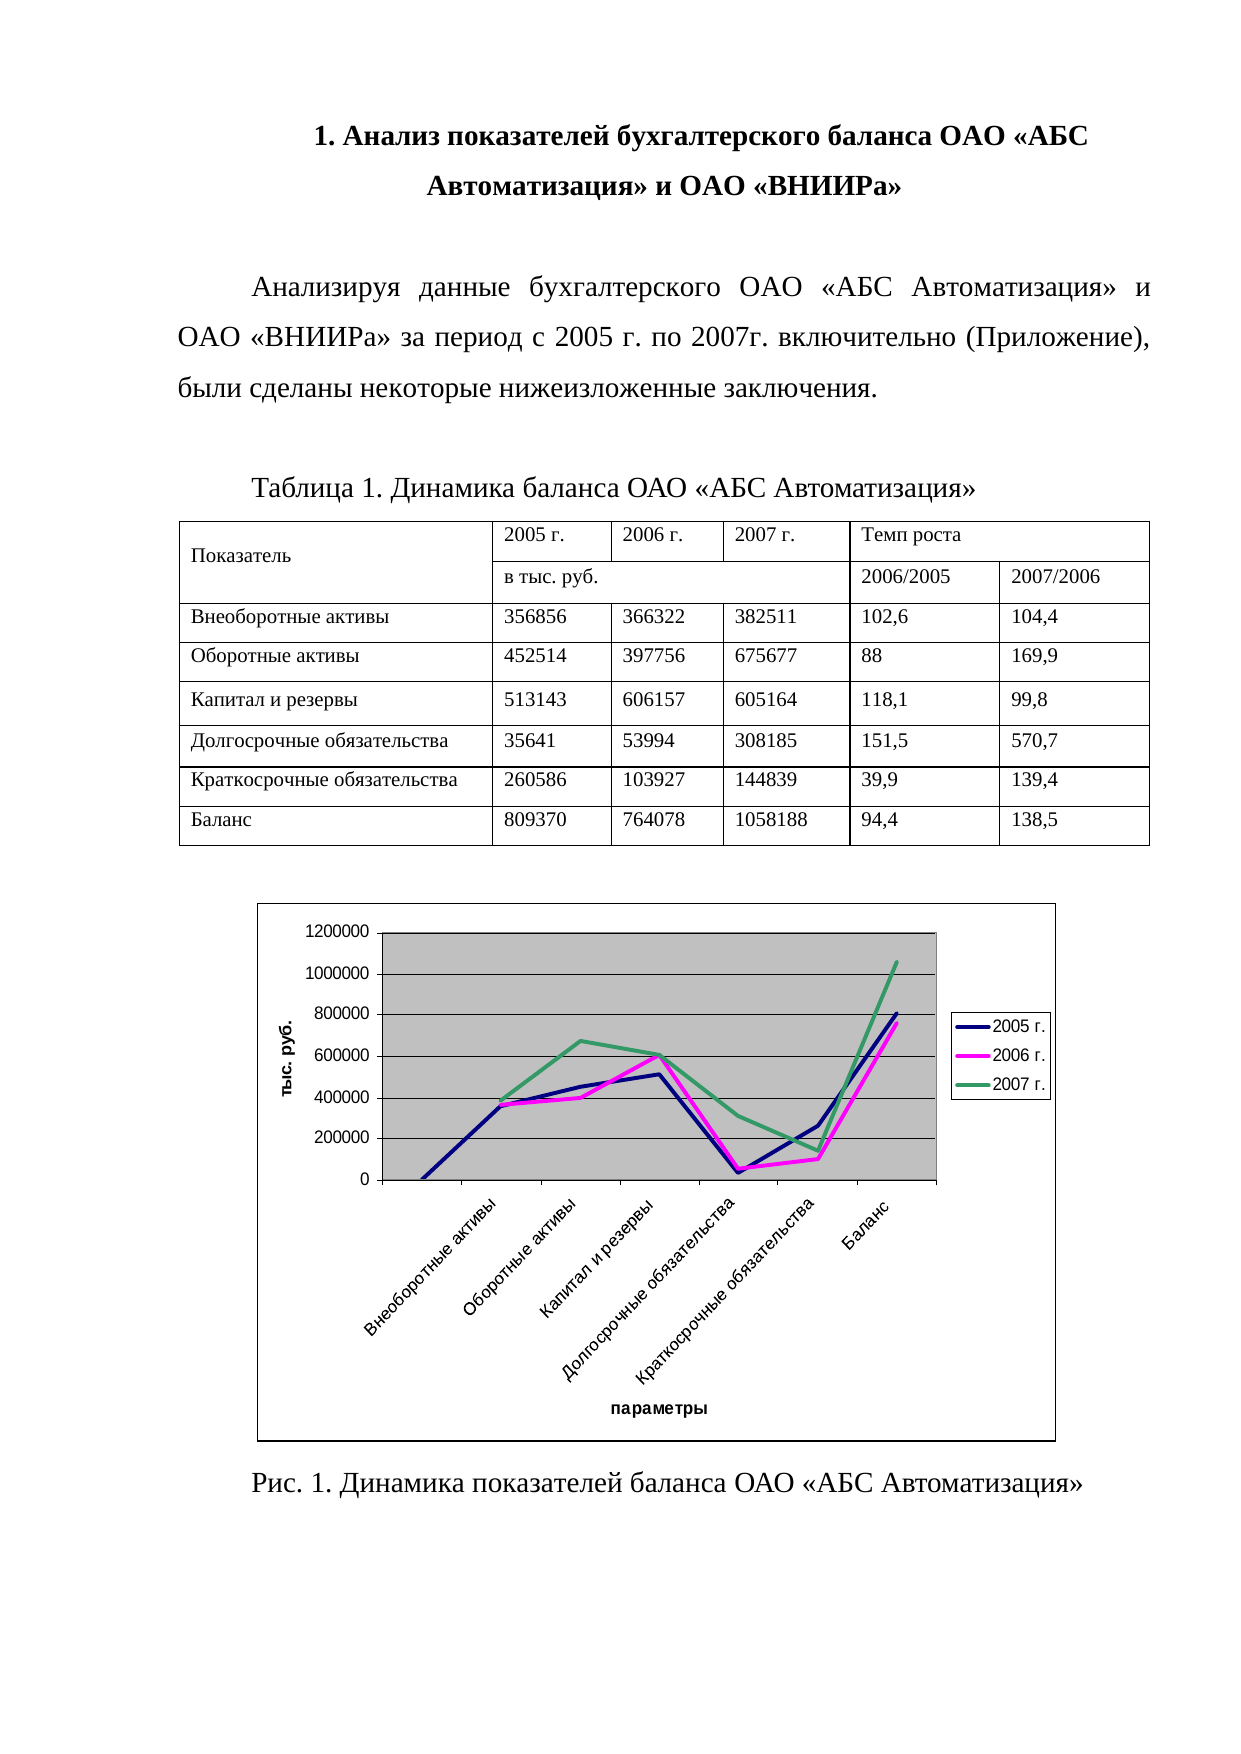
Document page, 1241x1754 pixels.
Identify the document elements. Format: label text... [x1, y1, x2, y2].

table_cell 513143 [493, 682, 611, 725]
table_cell Внеоборотные активы [180, 604, 492, 642]
table_cell Оборотные активы [180, 643, 492, 681]
table_cell 39,9 [851, 768, 999, 806]
table_cell 308185 [724, 726, 849, 766]
table_cell 764078 [612, 807, 723, 845]
table_cell 99,8 [1000, 682, 1149, 725]
table_cell 606157 [612, 682, 723, 725]
table_cell 103927 [612, 768, 723, 806]
table_cell 35641 [493, 726, 611, 766]
table_cell 53994 [612, 726, 723, 766]
table_cell 605164 [724, 682, 849, 725]
table_cell Краткосрочные обязательства [180, 768, 492, 806]
table_cell 2007/2006 [1000, 562, 1149, 602]
table_cell 2006/2005 [851, 562, 999, 602]
table_cell 139,4 [1000, 768, 1149, 806]
text 1. Анализ показателей бухгалтерского баланса ОАО «АБС Автоматизация» и ОАО «ВНИИРа» [177, 118, 1152, 202]
table_cell Капитал и резервы [180, 682, 492, 725]
table_cell 382511 [724, 604, 849, 642]
table_cell 452514 [493, 643, 611, 681]
table_cell 675677 [724, 643, 849, 681]
table_cell Долгосрочные обязательства [180, 726, 492, 766]
text Таблица 1. Динамика баланса ОАО «АБС Автоматизация» [177, 470, 1152, 504]
table_cell 94,4 [851, 807, 999, 845]
table_cell 102,6 [851, 604, 999, 642]
table_cell в тыс. руб. [493, 562, 849, 602]
table_cell 1058188 [724, 807, 849, 845]
table_cell 144839 [724, 768, 849, 806]
table_header Темп роста [851, 522, 1149, 561]
table_cell 88 [851, 643, 999, 681]
table_header Показатель [180, 522, 492, 602]
table_cell 118,1 [851, 682, 999, 725]
table_cell Баланс [180, 807, 492, 845]
text Рис. 1. Динамика показателей баланса ОАО «АБС Автоматизация» [177, 1465, 1152, 1498]
table_cell 138,5 [1000, 807, 1149, 845]
table_cell 397756 [612, 643, 723, 681]
table_header . [724, 522, 849, 561]
table_cell 366322 [612, 604, 723, 642]
table_cell 356856 [493, 604, 611, 642]
table_header . [493, 522, 611, 561]
table_cell 570,7 [1000, 726, 1149, 766]
text Анализируя данные бухгалтерского ОАО «АБС Автоматизация» и ОАО «ВНИИРа» за период с . по 2007г. включительно (Приложение), были сделаны некоторые нижеизложенные заключения. [177, 269, 1152, 403]
table_cell 104,4 [1000, 604, 1149, 642]
table_header . [612, 522, 723, 561]
table_cell 169,9 [1000, 643, 1149, 681]
table_cell 260586 [493, 768, 611, 806]
table_cell 151,5 [851, 726, 999, 766]
table_cell 809370 [493, 807, 611, 845]
